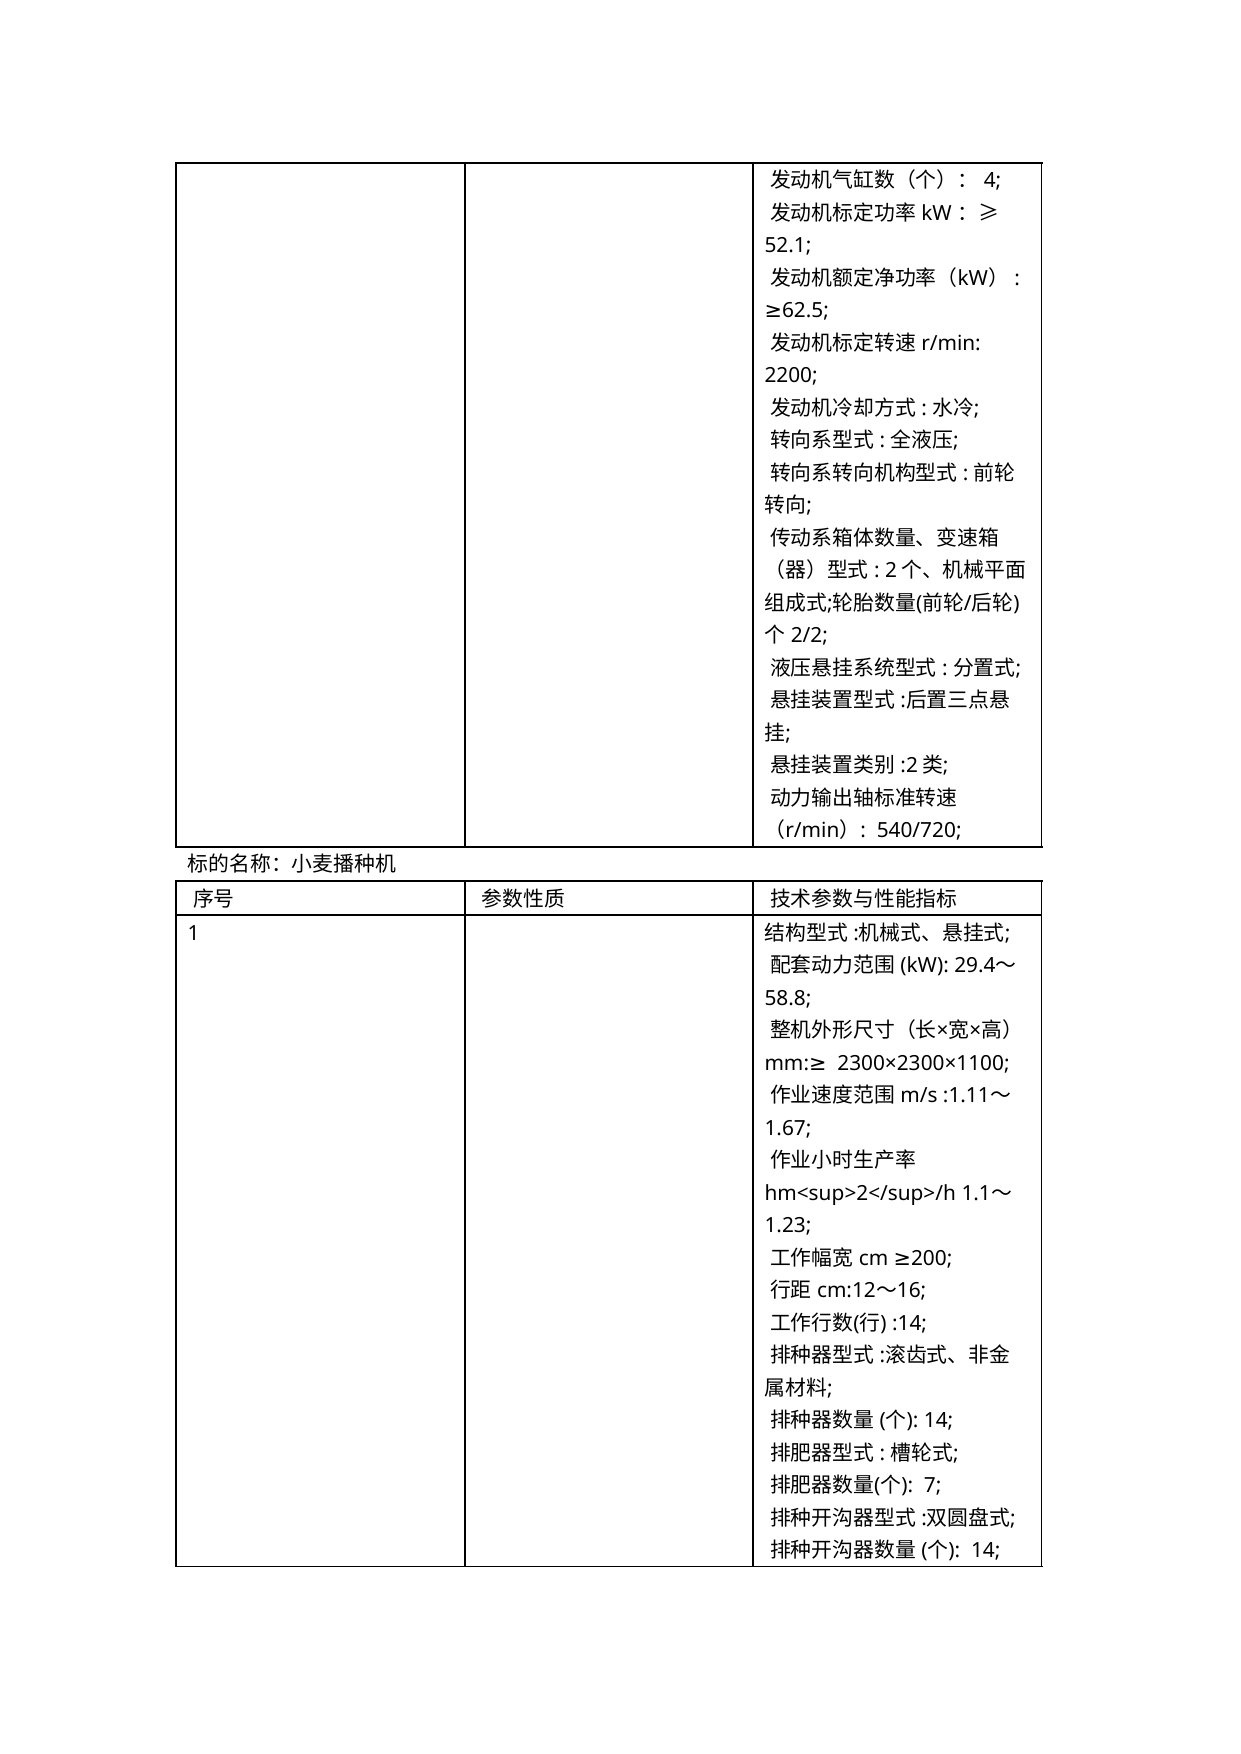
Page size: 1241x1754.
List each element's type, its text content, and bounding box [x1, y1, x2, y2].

table_cell 1 [177, 916, 464, 1566]
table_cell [754, 164, 1041, 846]
table_header 技术参数与性能指标 [754, 882, 1041, 914]
table_header 参数性质 [466, 882, 752, 914]
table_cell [754, 916, 1041, 1566]
table_cell [466, 164, 752, 846]
text 标的名称：小麦播种机 [187, 848, 1053, 880]
table_header 序号 [177, 882, 464, 914]
table_cell 1 [177, 164, 464, 846]
table_cell [466, 916, 752, 1566]
